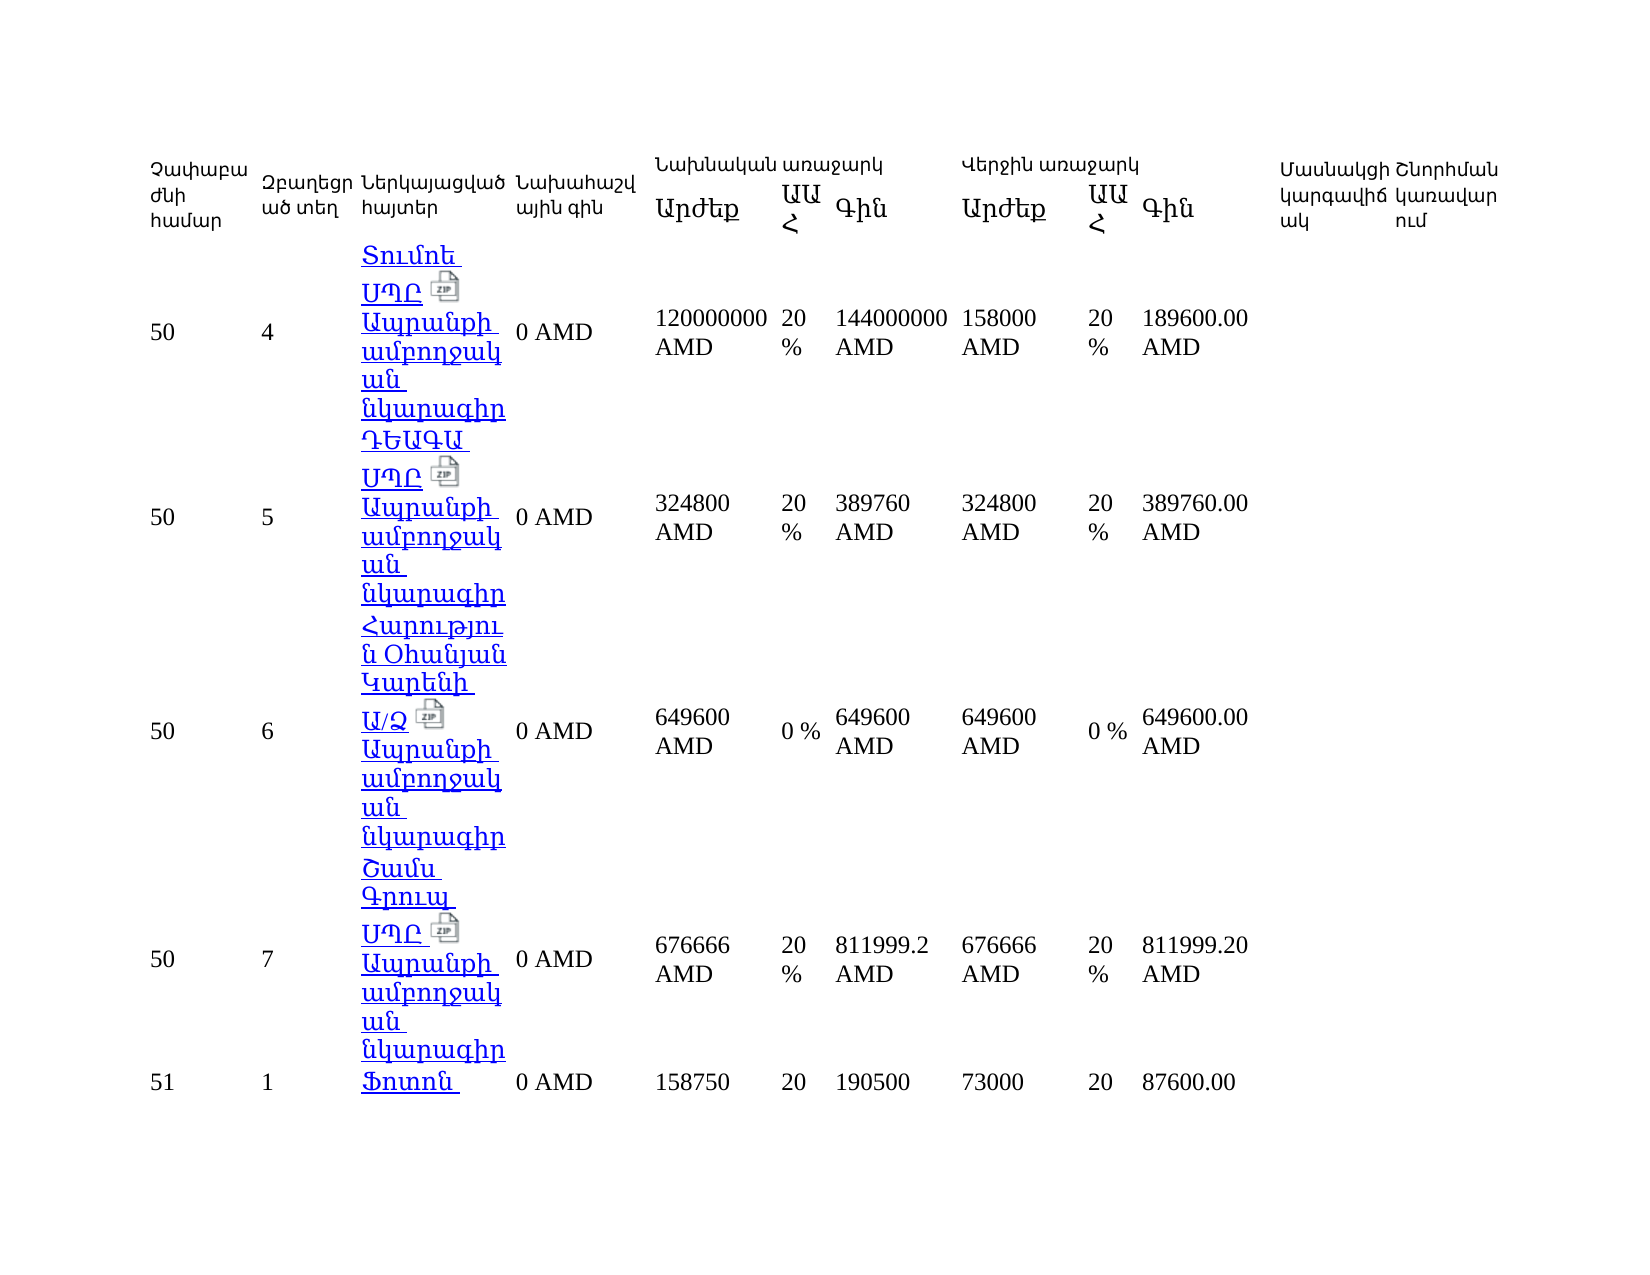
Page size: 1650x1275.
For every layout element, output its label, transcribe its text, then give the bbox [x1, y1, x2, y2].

picture [414, 697, 448, 730]
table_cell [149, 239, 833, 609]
table_cell ԱԱՀ [1086, 179, 1140, 239]
table_header Շնորհման կառավարում [1393, 150, 1508, 239]
table_cell Գին [1140, 179, 1278, 239]
picture [429, 269, 463, 303]
table_header Զբաղեցրած տեղ [260, 150, 359, 239]
table_header Նախնական առաջարկ [653, 150, 960, 179]
table_header Ներկայացված հայտեր [359, 150, 514, 239]
table_cell ԱԱՀ [779, 179, 833, 239]
table_cell Արժեք [960, 179, 1086, 239]
picture [429, 454, 463, 488]
table_header Նախահաշվային գին [514, 150, 653, 239]
table_header Մասնակցի կարգավիճակ [1278, 150, 1393, 239]
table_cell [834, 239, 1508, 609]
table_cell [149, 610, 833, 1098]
picture [429, 911, 463, 944]
table_cell Գին [834, 179, 960, 239]
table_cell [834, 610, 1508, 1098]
table_header Վերջին առաջարկ [960, 150, 1278, 179]
table_cell Արժեք [653, 179, 779, 239]
table_header Չափաբաժնի համար [149, 150, 260, 239]
